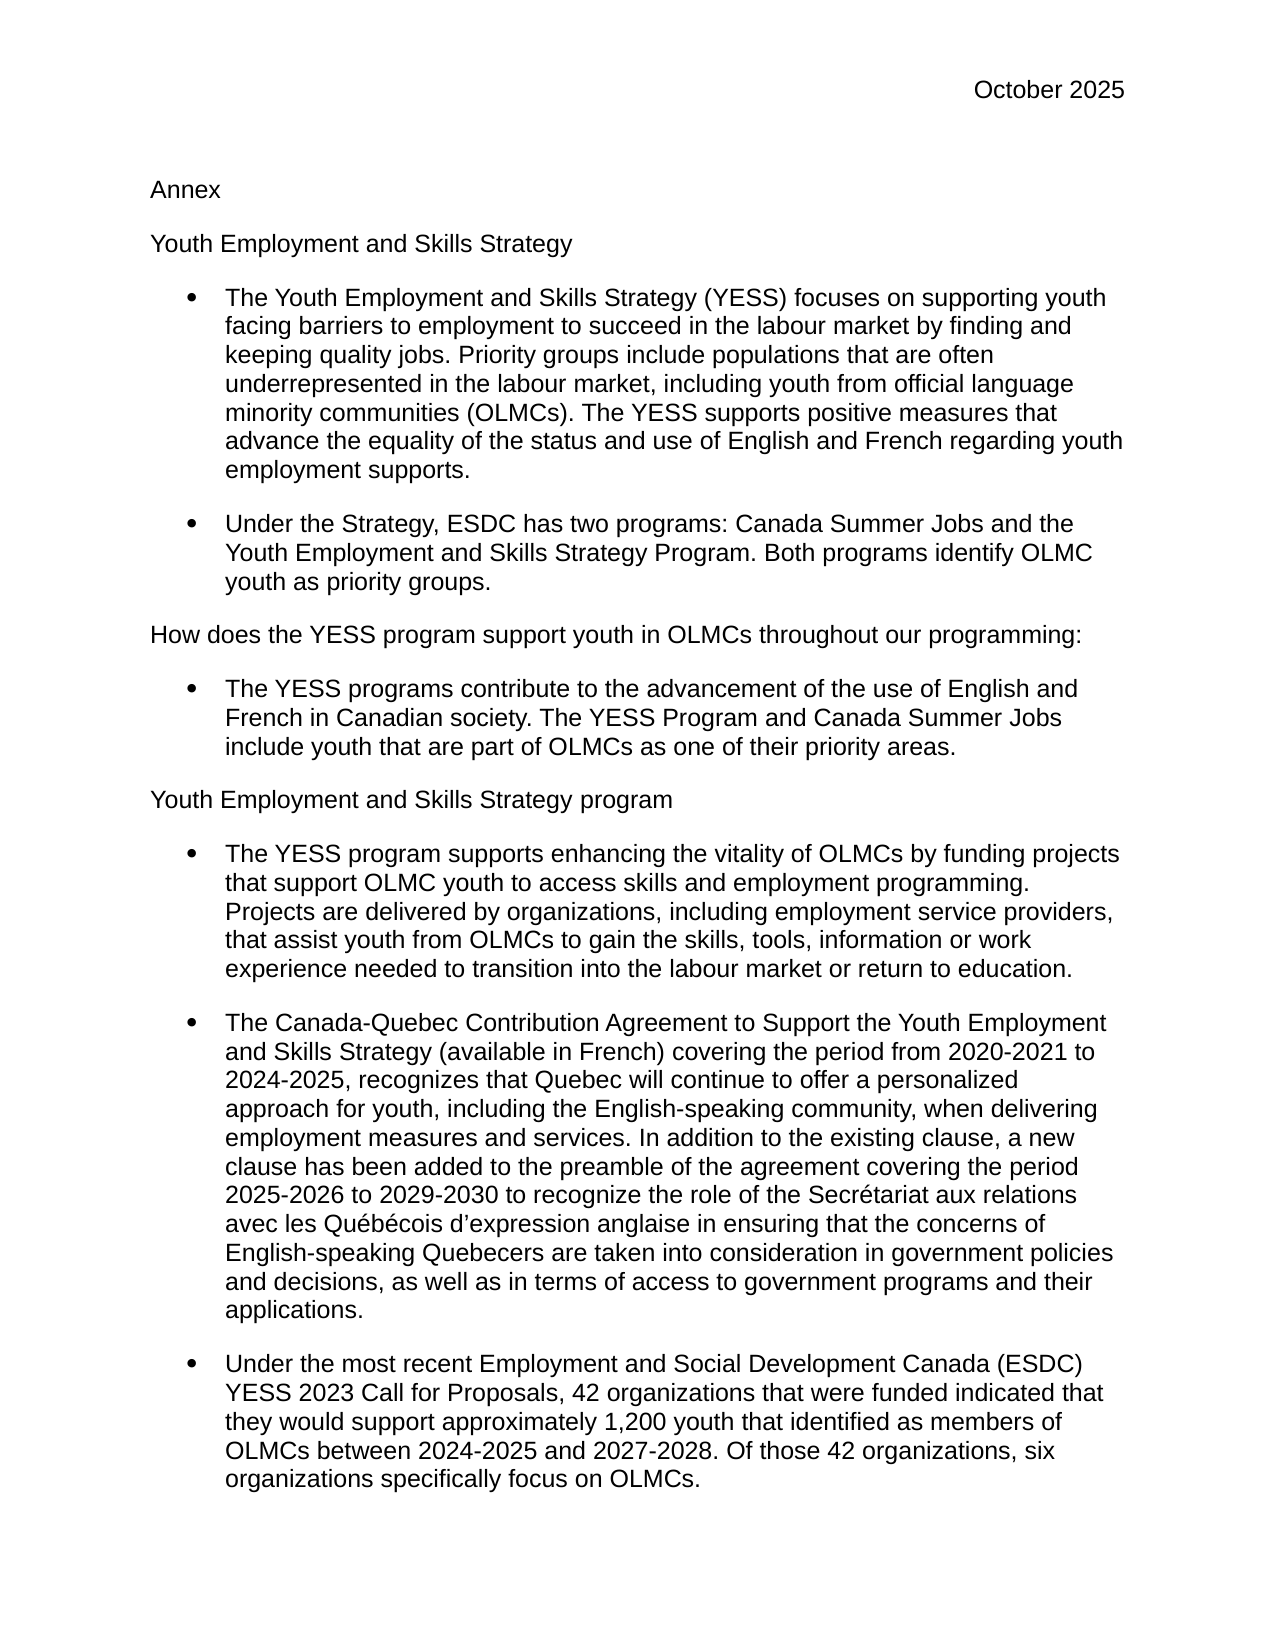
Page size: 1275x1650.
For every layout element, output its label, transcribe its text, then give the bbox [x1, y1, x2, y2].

list The Youth Employment and Skills Strategy (YESS) focuses on supporting youth facing barriers to employment to succeed in the labour market by finding and keeping quality jobs. Priority groups include populations that are often underrepresented in the labour market, including youth from official language minority communities (OLMCs). The YESS supports positive measures that advance the equality of the status and use of English and French regarding youth employment supports. [187, 282, 1125, 484]
text Youth Employment and Skills Strategy [150, 229, 1125, 257]
list The YESS program supports enhancing the vitality of OLMCs by funding projects that support OLMC youth to access skills and employment programming. Projects are delivered by organizations, including employment service providers, that assist youth from OLMCs to gain the skills, tools, information or work experience needed to transition into the labour market or return to education. [187, 839, 1125, 983]
list Under the most recent Employment and Social Development Canada (ESDC) YESS 2023 Call for Proposals, 42 organizations that were funded indicated that they would support approximately 1,200 youth that identified as members of OLMCs between 2024-2025 and 2027-2028. Of those 42 organizations, six organizations specifically focus on OLMCs. [187, 1349, 1125, 1493]
list Under the Strategy, ESDC has two programs: Canada Summer Jobs and the Youth Employment and Skills Strategy Program. Both programs identify OLMC youth as priority groups. [187, 509, 1125, 595]
list The Canada-Quebec Contribution Agreement to Support the Youth Employment and Skills Strategy (available in French) covering the period from 2020-2021 to 2024-2025, recognizes that Quebec will continue to offer a personalized approach for youth, including the English-speaking community, when delivering employment measures and services. In addition to the existing clause, a new clause has been added to the preamble of the agreement covering the period 2025-2026 to 2029-2030 to recognize the role of the Secrétariat aux relations avec les Québécois d’expression anglaise in ensuring that the concerns of English-speaking Quebecers are taken into consideration in government policies and decisions, as well as in terms of access to government programs and their applications. [187, 1008, 1125, 1324]
text Youth Employment and Skills Strategy program [150, 785, 1125, 814]
list The YESS programs contribute to the advancement of the use of English and French in Canadian society. The YESS Program and Canada Summer Jobs include youth that are part of OLMCs as one of their priority areas. [187, 674, 1125, 760]
text How does the YESS program support youth in OLMCs throughout our programming: [150, 620, 1125, 649]
text Annex [150, 175, 1125, 204]
